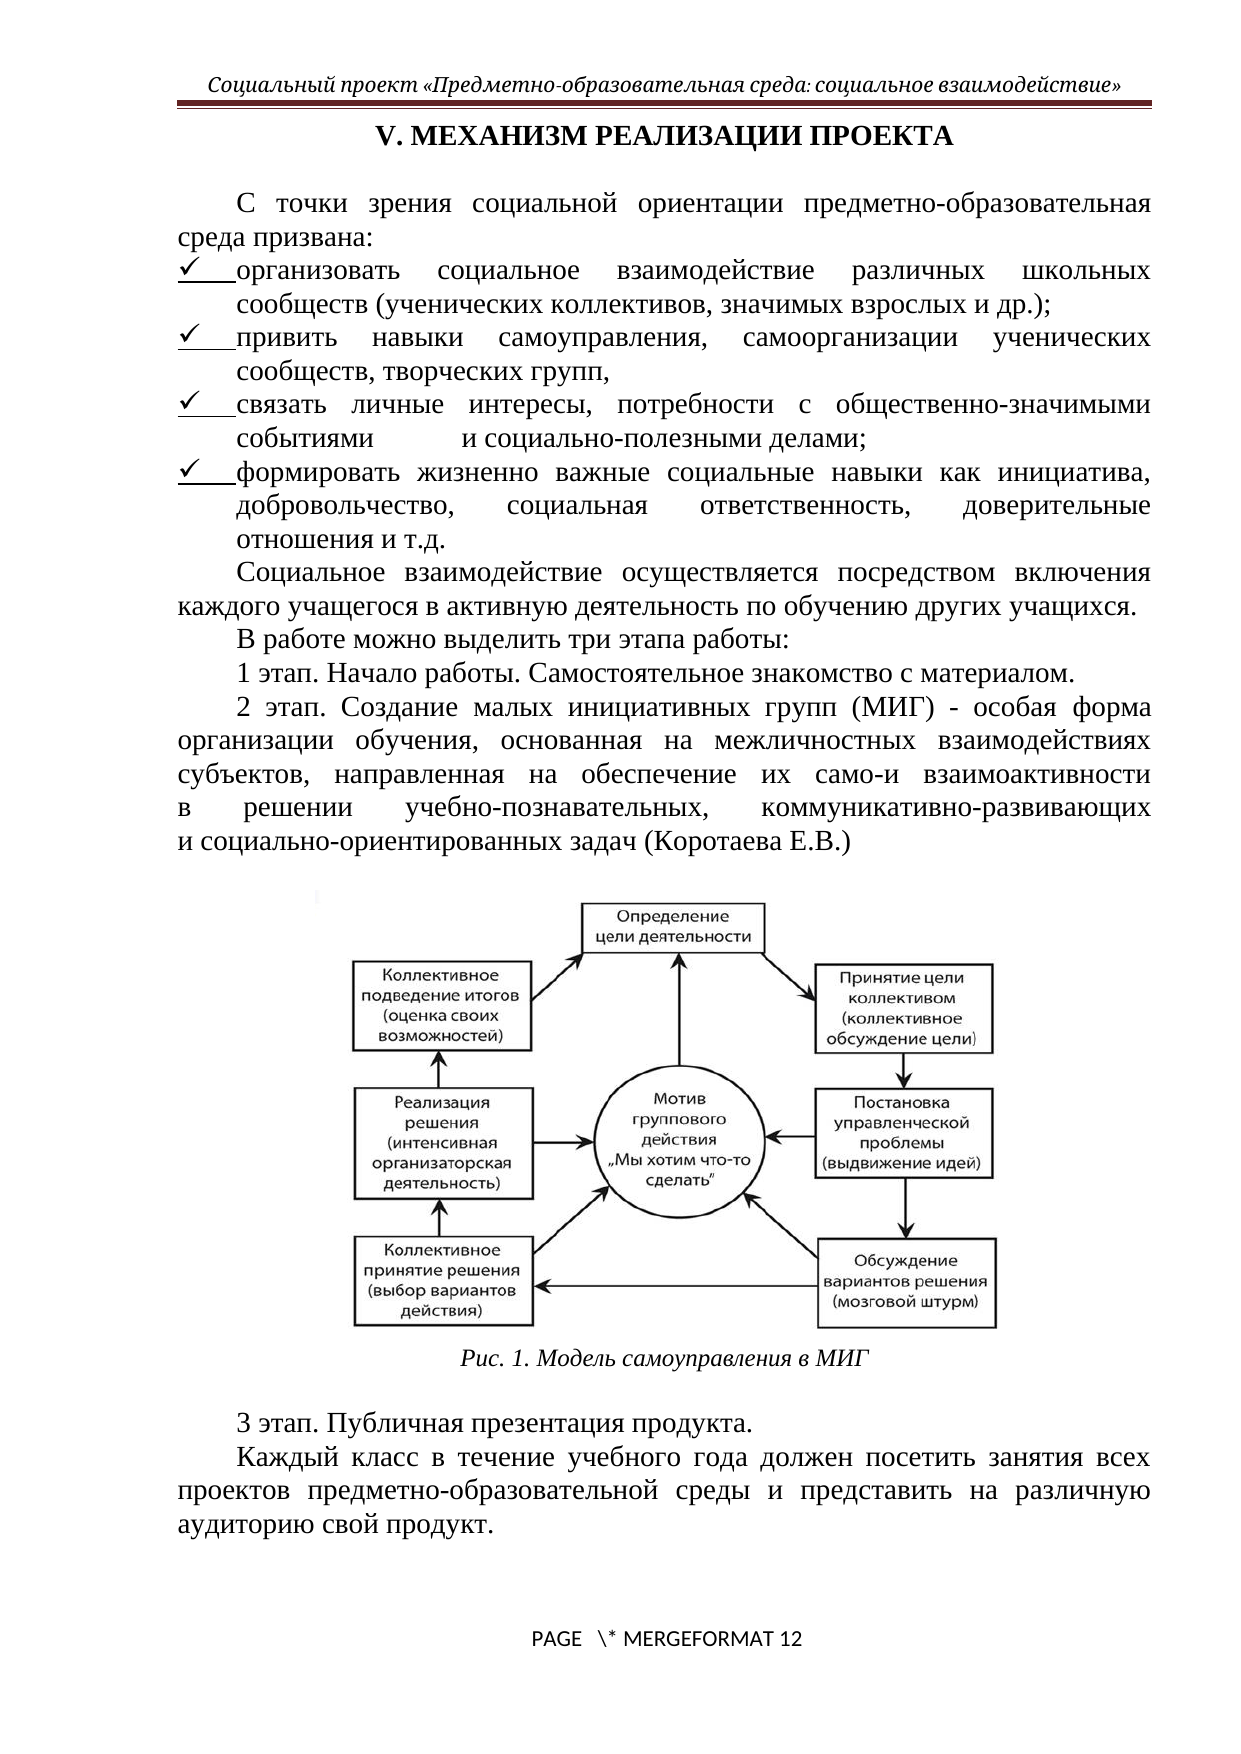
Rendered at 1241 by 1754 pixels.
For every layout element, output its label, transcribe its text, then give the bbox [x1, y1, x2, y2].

list 3 этап. Публичная презентация продукта. [177, 1405, 1152, 1439]
list 2 этап. Создание малых инициативных групп (МИГ) - особая форма организации обучения, основанная на межличностных взаимодействиях субъектов, направленная на обеспечение их само-и взаимоактивности в решении учебно-познавательных, коммуникативно-развивающих и социально-ориентированных задач (Коротаева Е.В.) [177, 689, 1152, 856]
list Социальное взаимодействие осуществляется посредством включения каждого учащегося в активную деятельность по обучению других учащихся. [177, 554, 1152, 622]
text V. МЕХАНИЗМ РЕАЛИЗАЦИИ ПРОЕКТА [177, 118, 1152, 152]
list связать личные интересы, потребности с общественно-значимыми событиями и социально-полезными делами; [177, 387, 1152, 454]
list Каждый класс в течение учебного года должен посетить занятия всех проектов предметно-образовательной среды и представить на различную аудиторию свой продукт. [177, 1439, 1152, 1539]
list организовать социальное взаимодействие различных школьных сообществ (ученических коллективов, значимых взрослых и др.); [177, 252, 1152, 319]
list В работе можно выделить три этапа работы: [177, 622, 1152, 655]
list формировать жизненно важные социальные навыки как инициатива, добровольчество, социальная ответственность, доверительные отношения и т.д. [177, 454, 1152, 554]
list Рис. 1. Модель самоуправления в МИГ [177, 1343, 1152, 1372]
text С точки зрения социальной ориентации предметно-образовательная среда призвана: [177, 185, 1152, 252]
list 1 этап. Начало работы. Самостоятельное знакомство с материалом. [177, 655, 1152, 689]
picture [315, 890, 1014, 1344]
list привить навыки самоуправления, самоорганизации ученических сообществ, творческих групп, [177, 319, 1152, 387]
